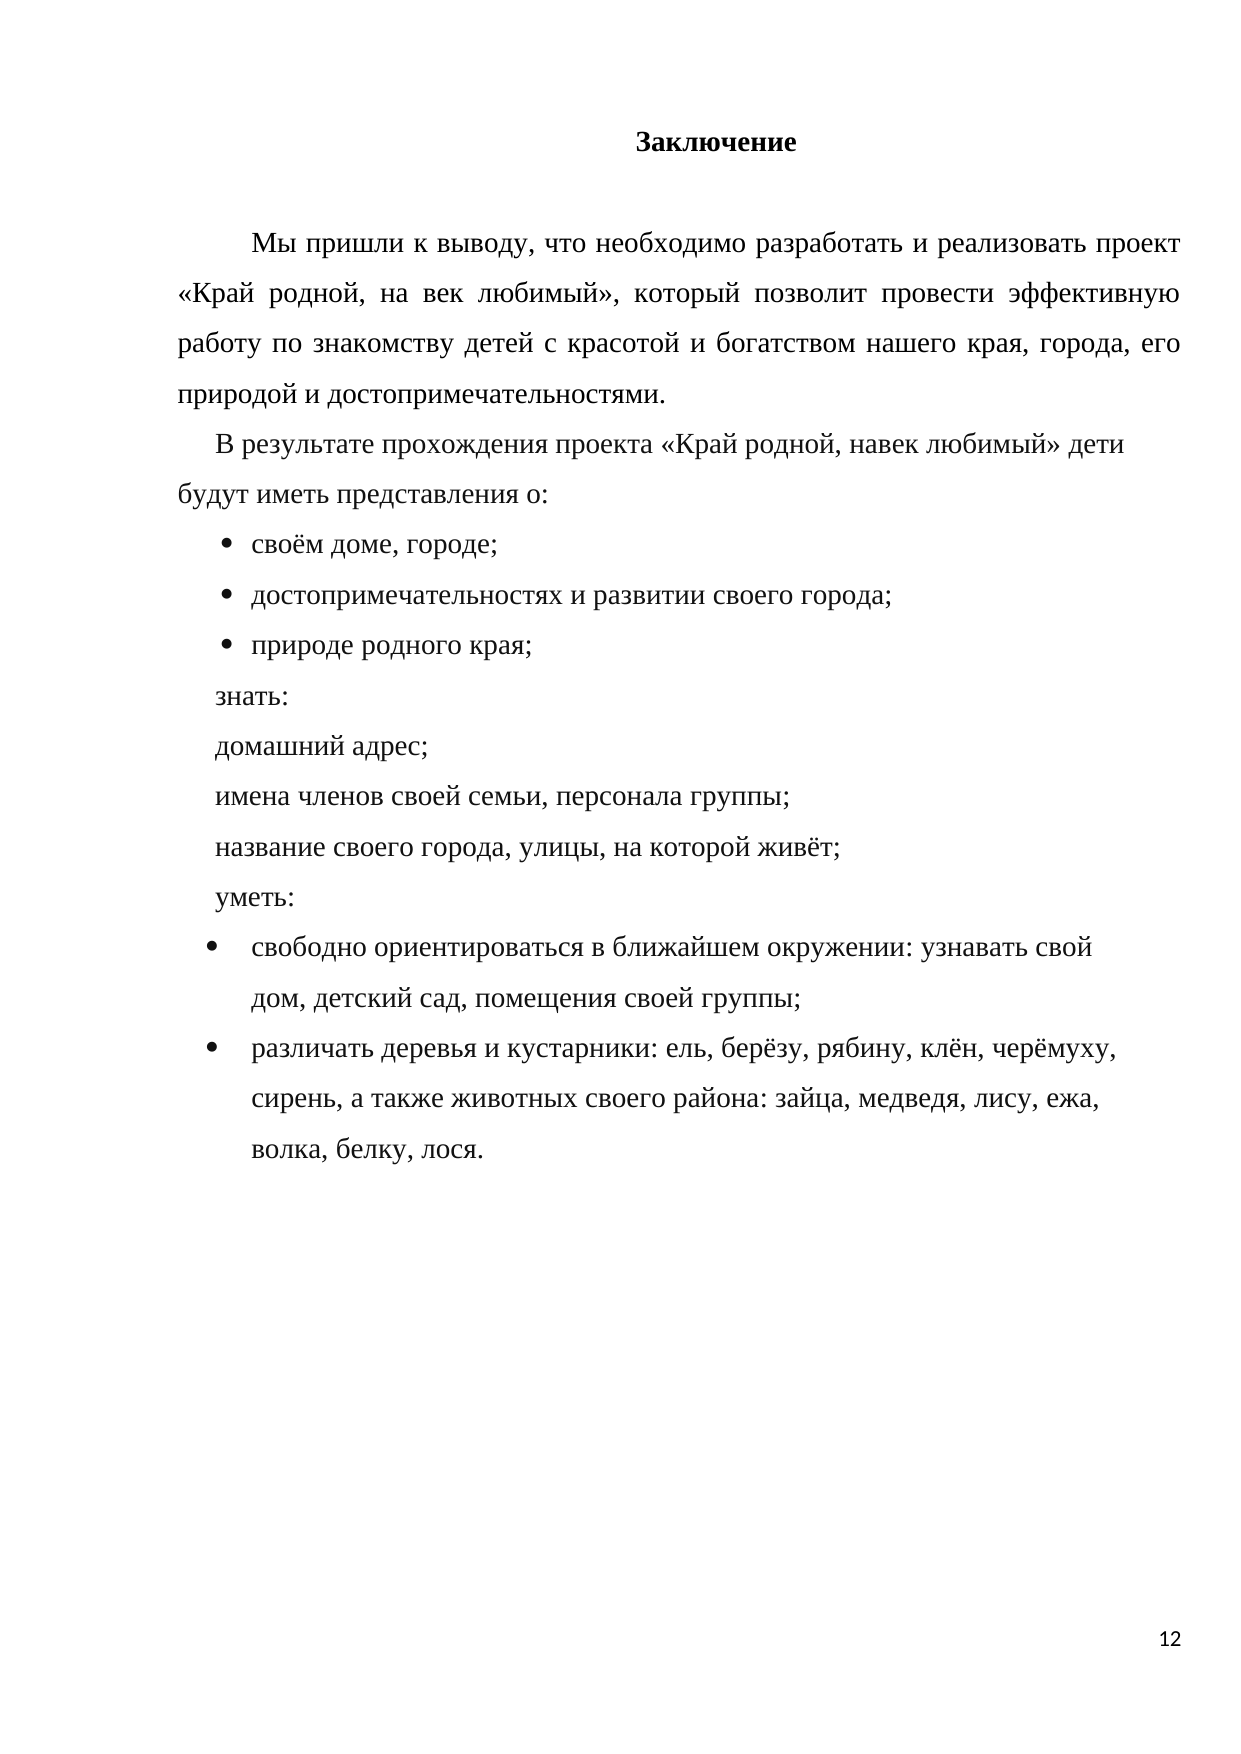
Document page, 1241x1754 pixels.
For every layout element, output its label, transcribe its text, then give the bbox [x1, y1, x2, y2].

text Заключение [177, 124, 1181, 158]
text имена членов своей семьи, персонала группы; [177, 778, 1181, 812]
list природе родного края; [222, 627, 1181, 661]
list достопримечательностях и развитии своего города; [222, 577, 1181, 611]
text домашний адрес; [177, 728, 1181, 762]
list различать деревья и кустарники: ель, берёзу, рябину, клён, черёмуху, сирень, а также животных своего района: зайца, медведя, лису, ежа, волка, белку, лося. [207, 1030, 1181, 1164]
text В результате прохождения проекта «Край родной, навек любимый» дети будут иметь представления о: [177, 426, 1181, 510]
text знать: [177, 678, 1181, 711]
text уметь: [177, 879, 1181, 913]
list своём доме, городе; [222, 527, 1181, 560]
text название своего города, улицы, на которой живёт; [177, 829, 1181, 862]
text Мы пришли к выводу, что необходимо разработать и реализовать проект «Край родной, на век любимый», который позволит провести эффективную работу по знакомству детей с красотой и богатством нашего края, города, его природой и достопримечательностями. [177, 225, 1181, 409]
list свободно ориентироваться в ближайшем окружении: узнавать свой дом, детский сад, помещения своей группы; [207, 929, 1181, 1013]
